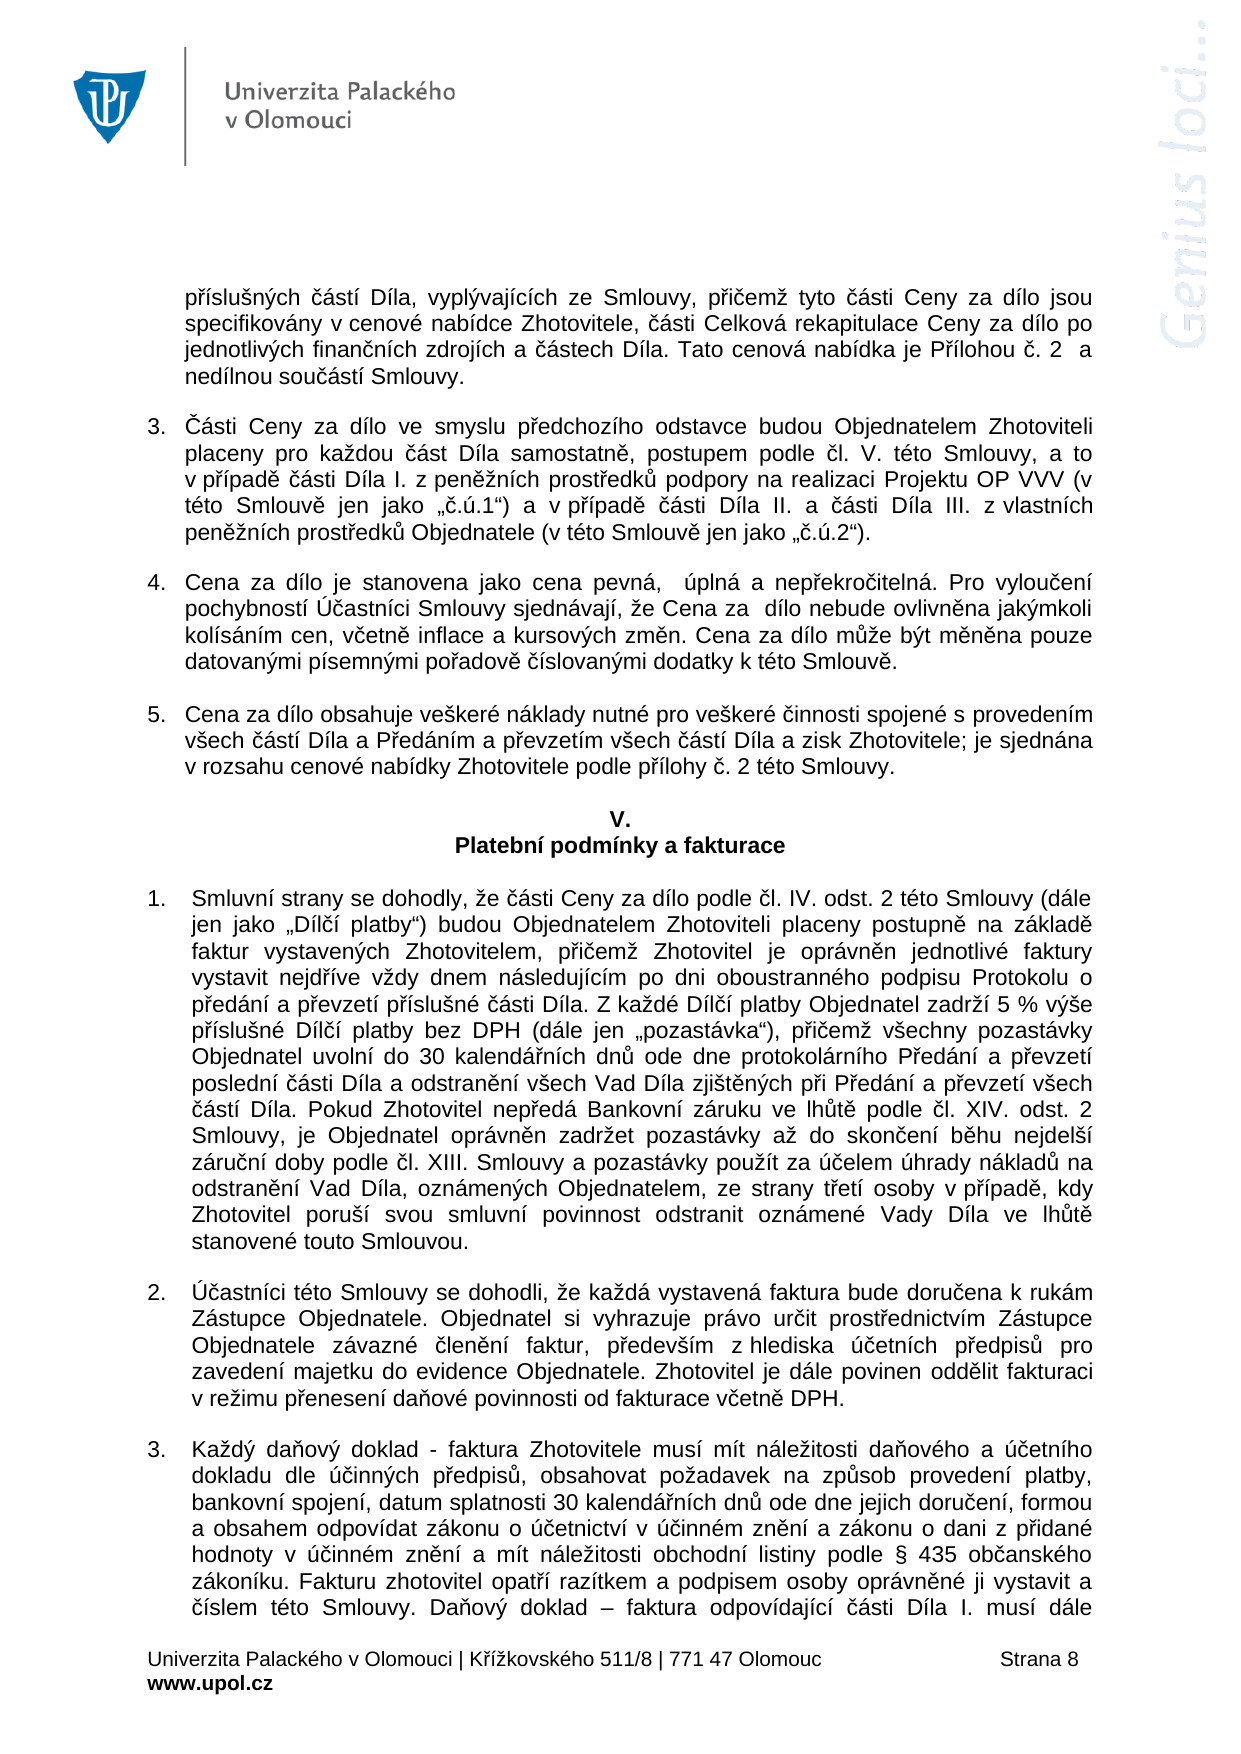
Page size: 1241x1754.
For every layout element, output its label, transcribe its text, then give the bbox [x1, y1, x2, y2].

list Části Ceny za dílo ve smyslu předchozího odstavce budou Objednatelem Zhotoviteli placeny pro každou část Díla samostatně, postupem podle čl. V. této Smlouvy, a to v případě části Díla I. z peněžních prostředků podpory na realizaci Projektu OP VVV (v této Smlouvě jen jako „č.ú.1“) a v případě části Díla II. a části Díla III. z vlastních peněžních prostředků Objednatele (v této Smlouvě jen jako „č.ú.2“). [147, 413, 1093, 545]
list Smluvní strany se dohodly, že části Ceny za dílo podle čl. IV. odst. 2 této Smlouvy (dále jen jako „Dílčí platby“) budou Objednatelem Zhotoviteli placeny postupně na základě faktur vystavených Zhotovitelem, přičemž Zhotovitel je oprávněn jednotlivé faktury vystavit nejdříve vždy dnem následujícím po dni oboustranného podpisu Protokolu o předání a převzetí příslušné části Díla. Z každé Dílčí platby Objednatel zadrží 5 % výše příslušné Dílčí platby bez DPH (dále jen „pozastávka“), přičemž všechny pozastávky Objednatel uvolní do 30 kalendářních dnů ode dne protokolárního Předání a převzetí poslední části Díla a odstranění všech Vad Díla zjištěných při Předání a převzetí všech částí Díla. Pokud Zhotovitel nepředá Bankovní záruku ve lhůtě podle čl. XIV. odst. 2 Smlouvy, je Objednatel oprávněn zadržet pozastávky až do skončení běhu nejdelší záruční doby podle čl. XIII. Smlouvy a pozastávky použít za účelem úhrady nákladů na odstranění Vad Díla, oznámených Objednatelem, ze strany třetí osoby v případě, kdy Zhotovitel poruší svou smluvní povinnost odstranit oznámené Vady Díla ve lhůtě stanovené touto Smlouvou. [147, 885, 1093, 1254]
picture [1157, 20, 1206, 348]
list Cena za dílo je stanovena jako cena pevná, úplná a nepřekročitelná. Pro vyloučení pochybností Účastníci Smlouvy sjednávají, že Cena za dílo nebude ovlivněna jakýmkoli kolísáním cen, včetně inflace a kursových změn. Cena za dílo může být měněna pouze datovanými písemnými pořadově číslovanými dodatky k této Smlouvě. [147, 569, 1093, 674]
text V. [147, 806, 1093, 832]
text Platební podmínky a fakturace [147, 832, 1093, 859]
picture [73, 47, 455, 166]
list Cena za dílo obsahuje veškeré náklady nutné pro veškeré činnosti spojené s provedením všech částí Díla a Předáním a převzetím všech částí Díla a zisk Zhotovitele; je sjednána v rozsahu cenové nabídky Zhotovitele podle přílohy č. 2 této Smlouvy. [147, 701, 1093, 780]
list Účastníci této Smlouvy se dohodli, že každá vystavená faktura bude doručena k rukám Zástupce Objednatele. Objednatel si vyhrazuje právo určit prostřednictvím Zástupce Objednatele závazné členění faktur, především z hlediska účetních předpisů pro zavedení majetku do evidence Objednatele. Zhotovitel je dále povinen oddělit fakturaci v režimu přenesení daňové povinnosti od fakturace včetně DPH. [147, 1279, 1093, 1411]
